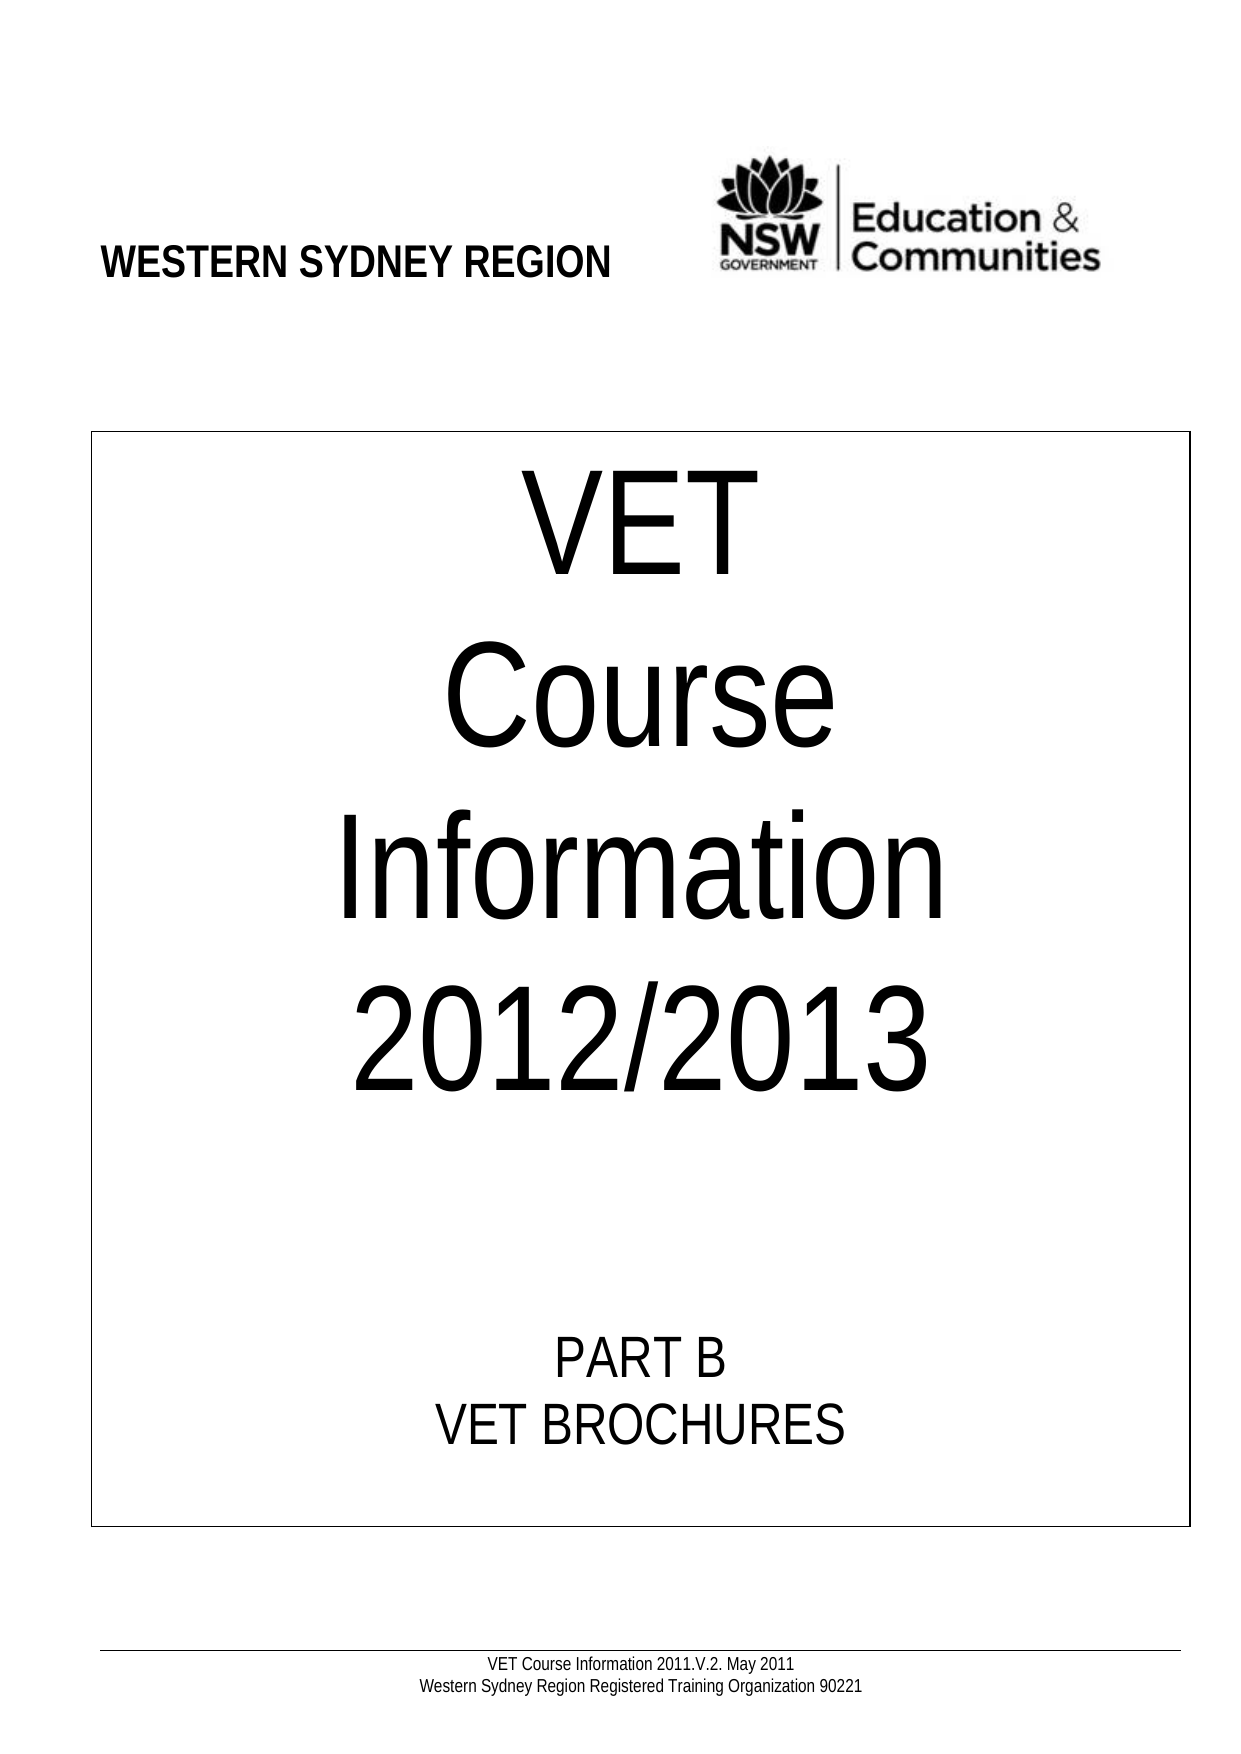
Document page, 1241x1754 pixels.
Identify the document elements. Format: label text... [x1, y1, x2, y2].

text Course [100, 606, 1181, 778]
text 2012/2013 [100, 950, 1181, 1122]
picture [700, 146, 1115, 278]
text PART B [100, 1323, 1181, 1390]
text Information [100, 778, 1181, 950]
text VET BROCHURES [100, 1390, 1181, 1457]
text VET [92, 432, 1189, 606]
